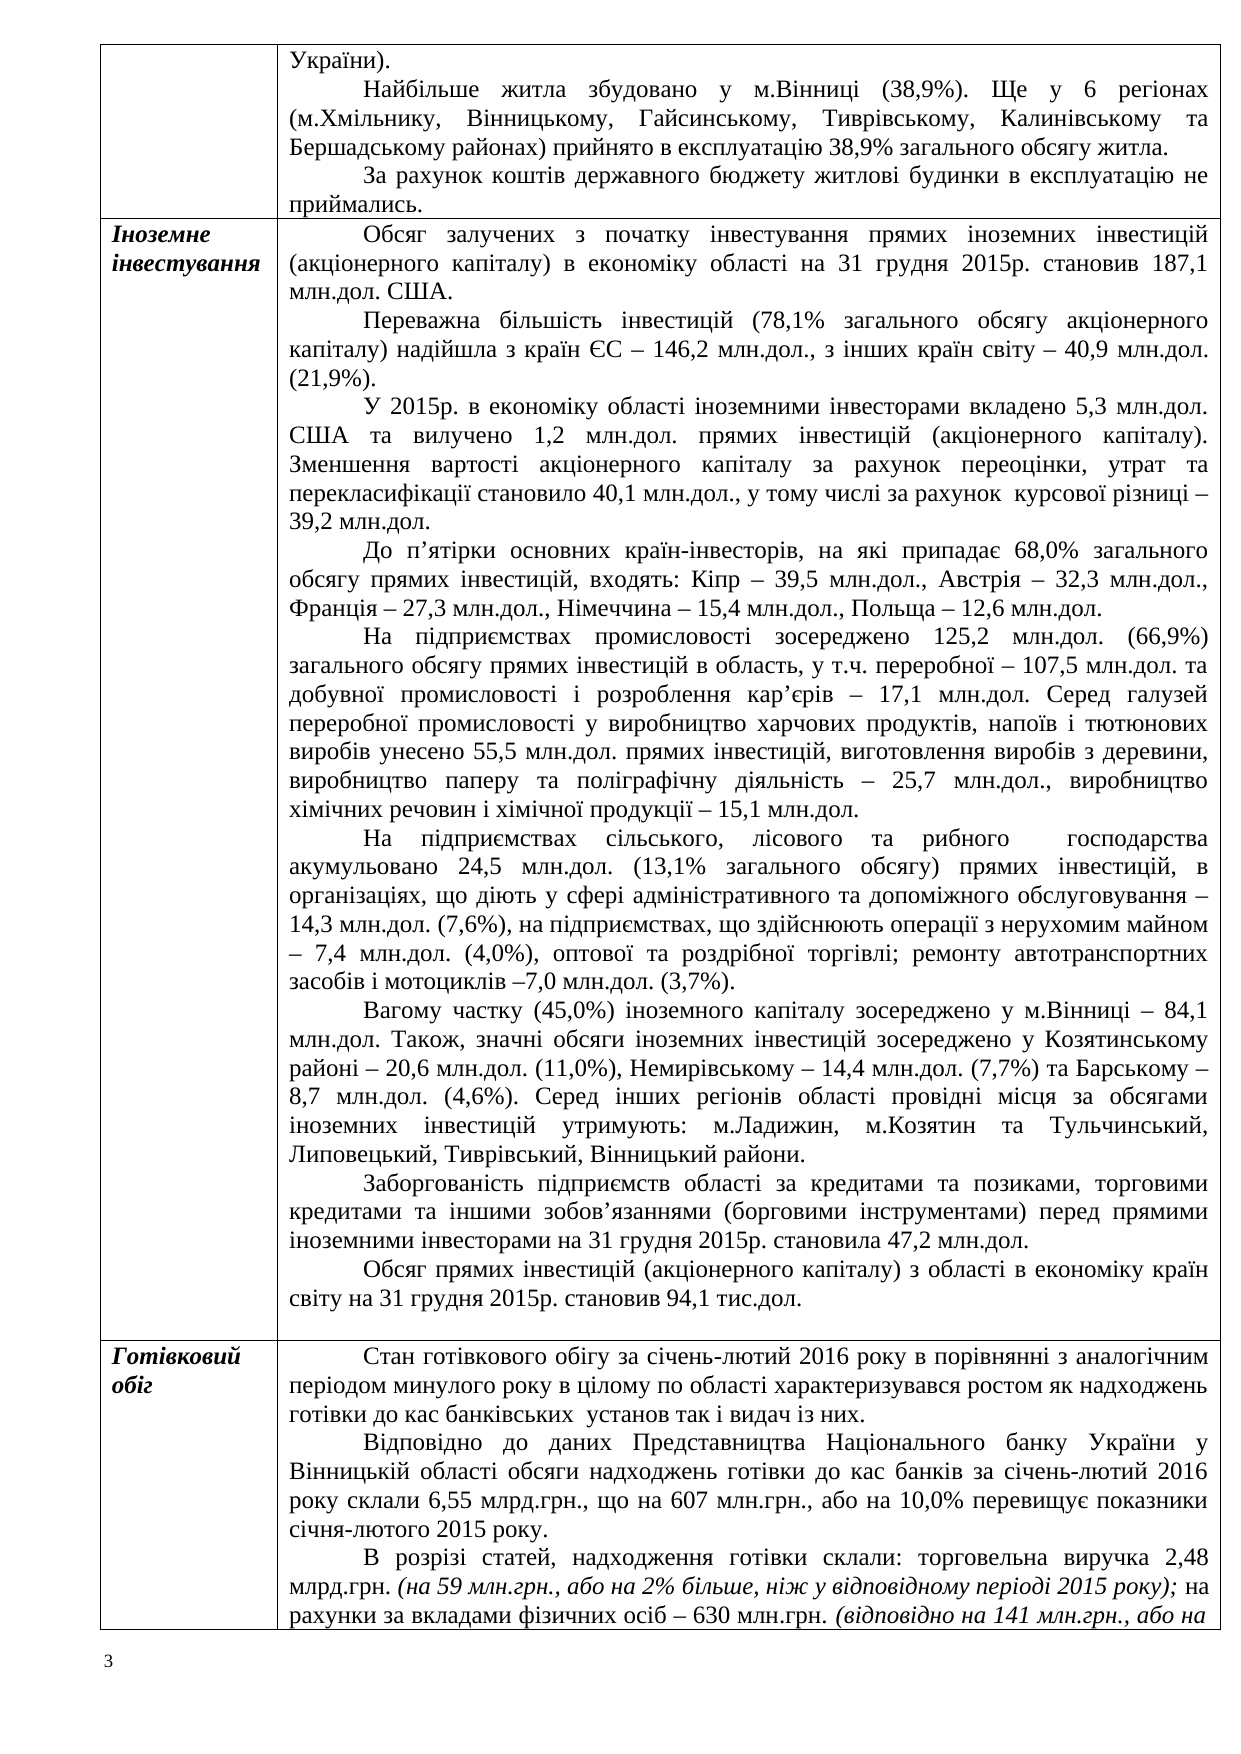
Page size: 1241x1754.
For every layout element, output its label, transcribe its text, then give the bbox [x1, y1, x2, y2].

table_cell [278, 1341, 1220, 1629]
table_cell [278, 45, 1220, 218]
table_cell Готівковий обіг [101, 1341, 277, 1629]
table_cell Іноземне інвестування [101, 219, 277, 1340]
table_cell Обсяг залучених з початку інвестування прямих іноземних інвестицій (акціонерного капіталу) в економіку області на 31 грудня 2015р. становив 187,1 млн.дол. США. Переважна більшість інвестицій (78,1% загального обсягу акціонерного капіталу) надійшла з країн ЄС – 146,2 млн.дол., з інших країн світу – 40,9 млн.дол. (21,9%). У 2015р. в економіку області іноземними інвесторами вкладено 5,3 млн.дол. США та вилучено 1,2 млн.дол. прямих інвестицій (акціонерного капіталу). Зменшення вартості акціонерного капіталу за рахунок переоцінки, утрат та перекласифікації становило 40,1 млн.дол., у тому числі за рахунок курсової різниці – 39,2 млн.дол. До п’ятірки основних країн-інвесторів, на які припадає 68,0% загального обсягу прямих інвестицій, входять: Кіпр – 39,5 млн.дол., Австрія – 32,3 млн.дол., Франція – 27,3 млн.дол., Німеччина – 15,4 млн.дол., Польща – 12,6 млн.дол. На підприємствах промисловості зосереджено 125,2 млн.дол. (66,9%) загального обсягу прямих інвестицій в область, у т.ч. переробної – 107,5 млн.дол. та добувної промисловості і розроблення кар’єрів – 17,1 млн.дол. Серед галузей переробної промисловості у виробництво харчових продуктів, напоїв і тютюнових виробів унесено 55,5 млн.дол. прямих інвестицій, виготовлення виробів з деревини, виробництво паперу та поліграфічну діяльність – 25,7 млн.дол., виробництво хімічних речовин і хімічної продукції – 15,1 млн.дол. На підприємствах сільського, лісового та рибного господарства акумульовано 24,5 млн.дол. (13,1% загального обсягу) прямих інвестицій, в організаціях, що діють у сфері адміністративного та допоміжного обслуговування – 14,3 млн.дол. (7,6%), на підприємствах, що здійснюють операції з нерухомим майном – 7,4 млн.дол. (4,0%), оптової та роздрібної торгівлі; ремонту автотранспортних засобів і мотоциклів –7,0 млн.дол. (3,7%). Вагому частку (45,0%) іноземного капіталу зосереджено у м.Вінниці – 84,1 млн.дол. Також, значні обсяги іноземних інвестицій зосереджено у Козятинському районі – 20,6 млн.дол. (11,0%), Немирівському – 14,4 млн.дол. (7,7%) та Барському – 8,7 млн.дол. (4,6%). Серед інших регіонів області провідні місця за обсягами іноземних інвестицій утримують: м.Ладижин, м.Козятин та Тульчинський, Липовецький, Тиврівський, Вінницький райони. Заборгованість підприємств області за кредитами та позиками, торговими кредитами та іншими зобов’язаннями (борговими інструментами) перед прямими іноземними інвесторами на 31 грудня 2015р. становила 47,2 млн.дол. Обсяг прямих інвестицій (акціонерного капіталу) з області в економіку країн світу на 31 грудня 2015р. становив 94,1 тис.дол. [278, 219, 1220, 1340]
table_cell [101, 45, 277, 218]
